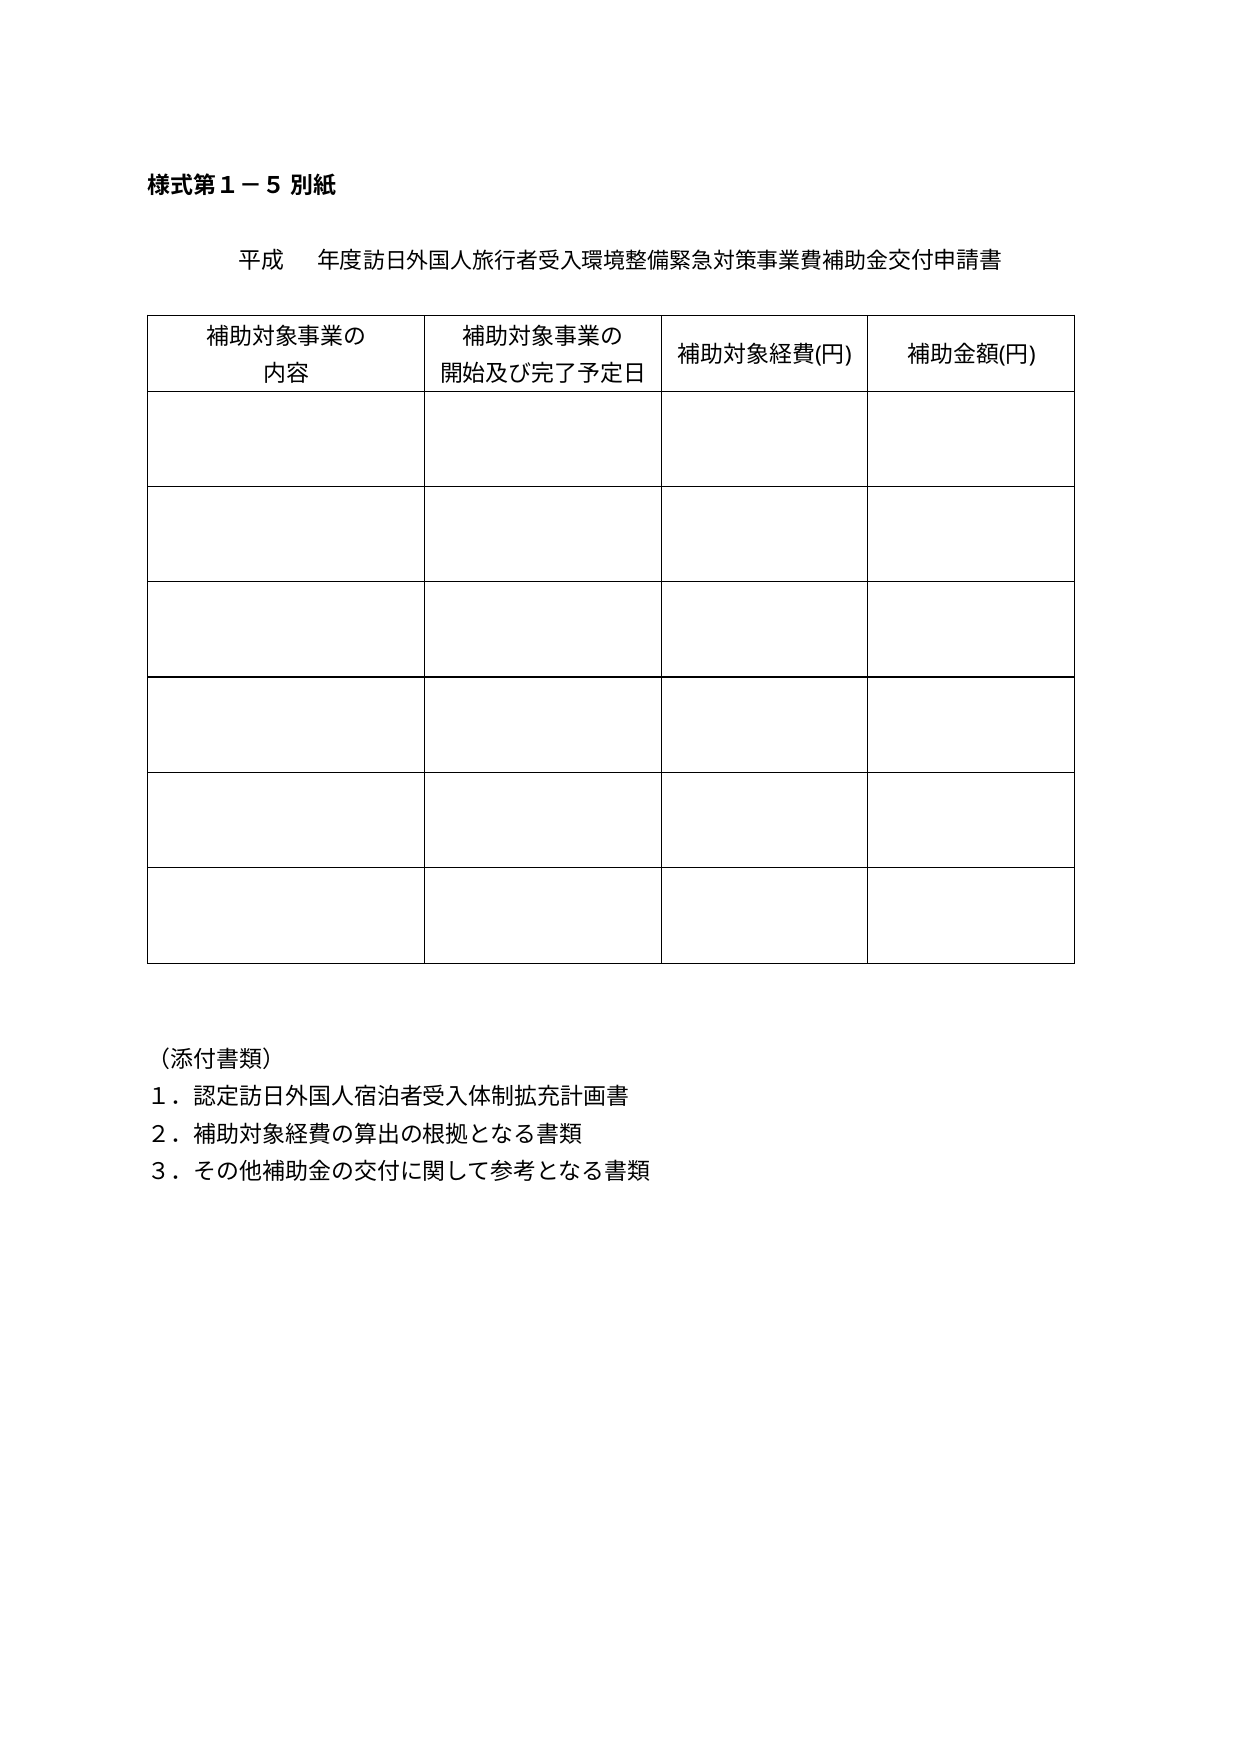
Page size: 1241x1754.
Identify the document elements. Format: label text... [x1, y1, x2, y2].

table_cell [425, 582, 661, 676]
table_header 補助金額(円) [868, 316, 1074, 391]
text 平成 年度訪日外国人旅行者受入環境整備緊急対策事業費補助金交付申請書 [148, 239, 1092, 277]
table_cell [662, 392, 867, 486]
table_cell [425, 487, 661, 581]
text ２．補助対象経費の算出の根拠となる書類 [148, 1113, 1092, 1151]
table_cell [662, 773, 867, 867]
table_cell [148, 487, 424, 581]
table_cell [868, 868, 1074, 962]
table_cell [868, 582, 1074, 676]
table_cell [148, 392, 424, 486]
table_cell [425, 392, 661, 486]
table_cell [148, 678, 424, 772]
table_header 補助対象事業の 内容 [148, 316, 424, 391]
table_cell [868, 678, 1074, 772]
table_cell [148, 773, 424, 867]
table_cell [148, 582, 424, 676]
table_cell [425, 773, 661, 867]
text 様式第１－５ 別紙 [148, 164, 1092, 202]
table_cell [662, 678, 867, 772]
table_cell [148, 868, 424, 962]
table_cell [662, 868, 867, 962]
table_header 補助対象経費(円) [662, 316, 867, 391]
text １．認定訪日外国人宿泊者受入体制拡充計画書 [148, 1076, 1092, 1113]
table_header 補助対象事業の 開始及び完了予定日 [425, 316, 661, 391]
table_cell [662, 582, 867, 676]
table_cell [868, 487, 1074, 581]
table_cell [868, 773, 1074, 867]
table_cell [425, 678, 661, 772]
text （添付書類） [148, 1038, 1092, 1076]
table_cell [868, 392, 1074, 486]
text ３．その他補助金の交付に関して参考となる書類 [148, 1151, 1092, 1188]
table_cell [662, 487, 867, 581]
table_cell [425, 868, 661, 962]
